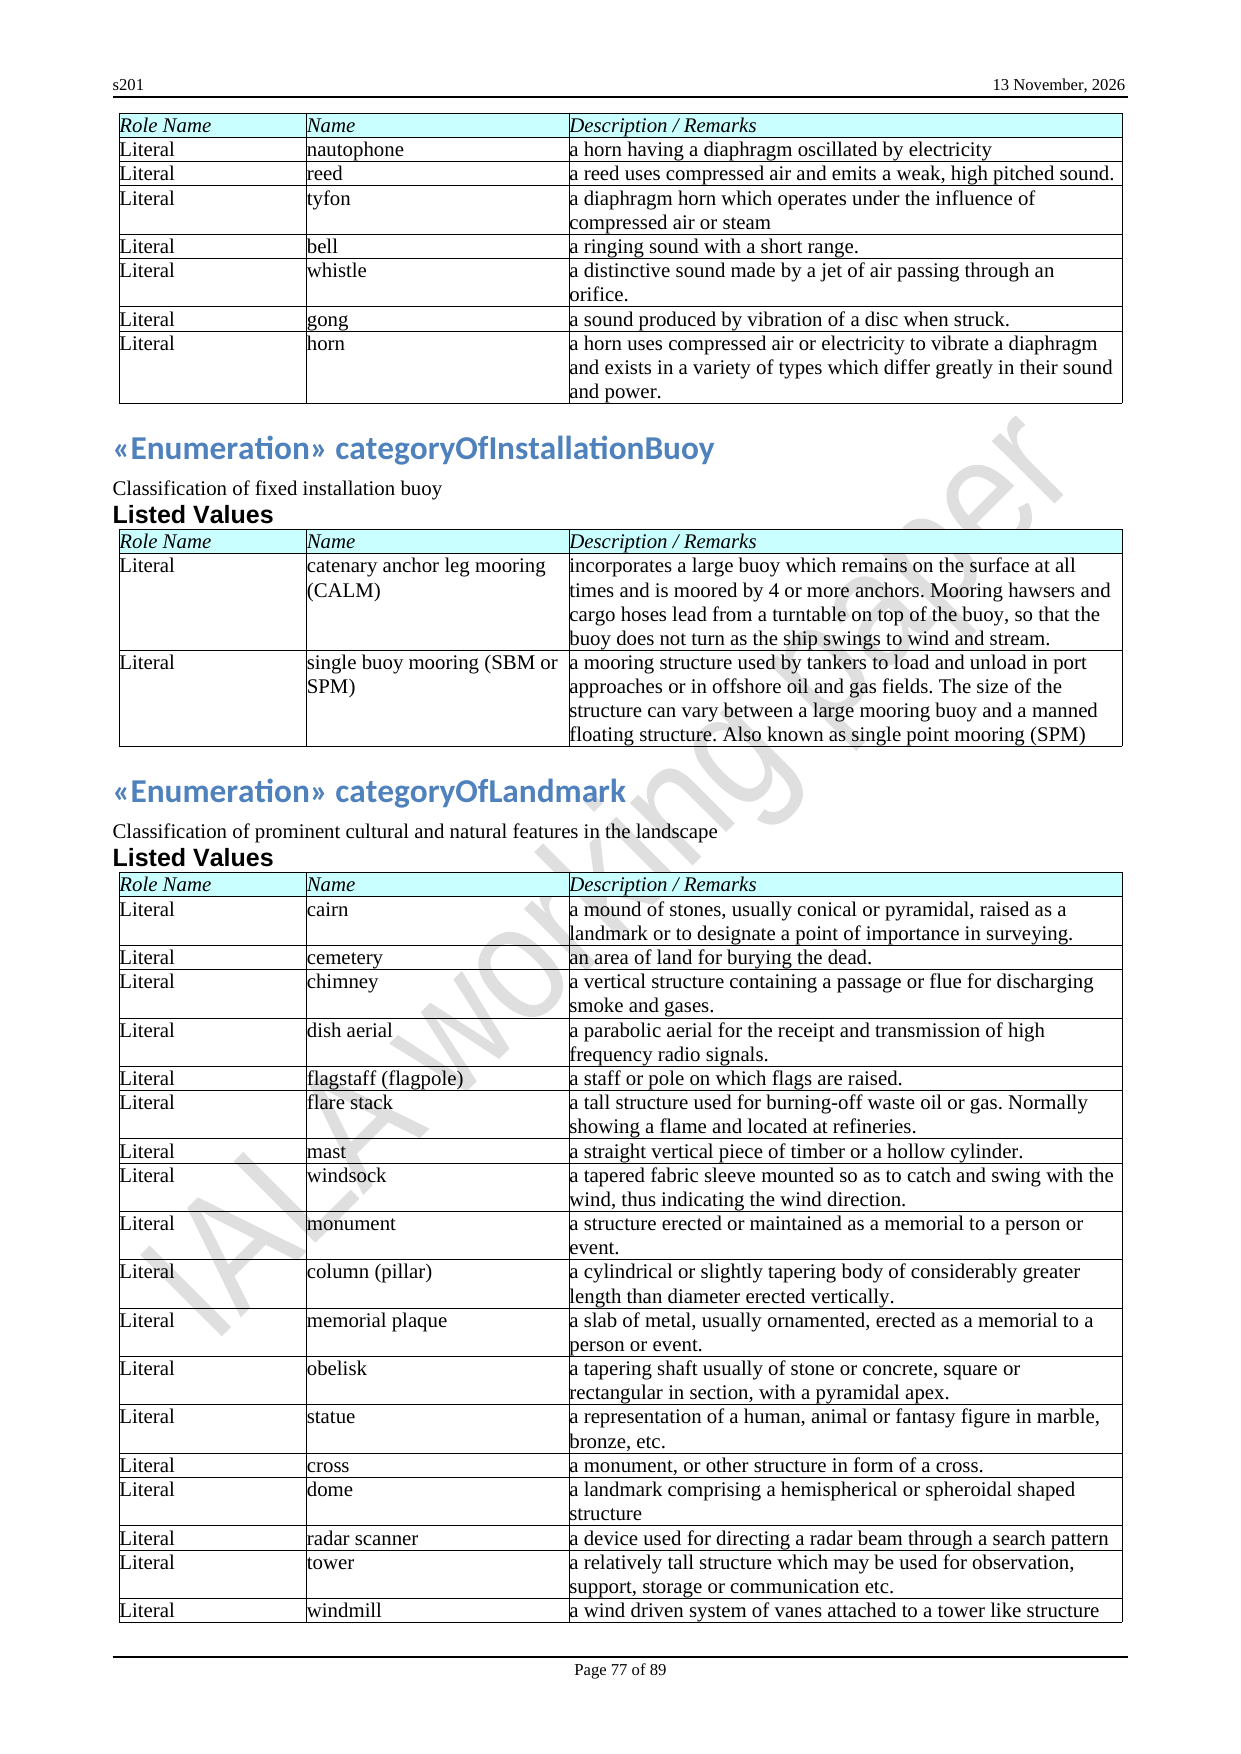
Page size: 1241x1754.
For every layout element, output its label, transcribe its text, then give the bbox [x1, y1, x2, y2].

subtitle «Enumeration» categoryOfLandmark [112, 770, 1128, 811]
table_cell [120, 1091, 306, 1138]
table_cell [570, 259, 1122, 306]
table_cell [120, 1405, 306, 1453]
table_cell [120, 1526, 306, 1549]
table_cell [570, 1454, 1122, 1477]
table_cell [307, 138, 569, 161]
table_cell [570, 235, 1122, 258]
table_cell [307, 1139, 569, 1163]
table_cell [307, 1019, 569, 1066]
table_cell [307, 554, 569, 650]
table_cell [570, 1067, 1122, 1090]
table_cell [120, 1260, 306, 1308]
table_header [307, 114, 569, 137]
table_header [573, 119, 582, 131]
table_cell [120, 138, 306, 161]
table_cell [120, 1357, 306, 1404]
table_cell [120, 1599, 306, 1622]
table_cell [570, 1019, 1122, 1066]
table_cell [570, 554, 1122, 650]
text Classification of fixed installation buoy [112, 476, 1128, 500]
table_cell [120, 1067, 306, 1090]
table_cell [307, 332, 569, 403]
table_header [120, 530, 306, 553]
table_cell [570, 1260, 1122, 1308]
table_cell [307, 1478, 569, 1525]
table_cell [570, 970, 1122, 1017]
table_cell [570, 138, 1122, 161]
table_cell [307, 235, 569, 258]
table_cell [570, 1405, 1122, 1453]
text Classification of prominent cultural and natural features in the landscape [112, 819, 1128, 843]
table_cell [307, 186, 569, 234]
text Listed Values [112, 843, 1128, 872]
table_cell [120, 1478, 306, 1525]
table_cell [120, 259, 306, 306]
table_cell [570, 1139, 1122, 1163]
subtitle «Enumeration» categoryOfInstallationBuoy [112, 427, 1128, 468]
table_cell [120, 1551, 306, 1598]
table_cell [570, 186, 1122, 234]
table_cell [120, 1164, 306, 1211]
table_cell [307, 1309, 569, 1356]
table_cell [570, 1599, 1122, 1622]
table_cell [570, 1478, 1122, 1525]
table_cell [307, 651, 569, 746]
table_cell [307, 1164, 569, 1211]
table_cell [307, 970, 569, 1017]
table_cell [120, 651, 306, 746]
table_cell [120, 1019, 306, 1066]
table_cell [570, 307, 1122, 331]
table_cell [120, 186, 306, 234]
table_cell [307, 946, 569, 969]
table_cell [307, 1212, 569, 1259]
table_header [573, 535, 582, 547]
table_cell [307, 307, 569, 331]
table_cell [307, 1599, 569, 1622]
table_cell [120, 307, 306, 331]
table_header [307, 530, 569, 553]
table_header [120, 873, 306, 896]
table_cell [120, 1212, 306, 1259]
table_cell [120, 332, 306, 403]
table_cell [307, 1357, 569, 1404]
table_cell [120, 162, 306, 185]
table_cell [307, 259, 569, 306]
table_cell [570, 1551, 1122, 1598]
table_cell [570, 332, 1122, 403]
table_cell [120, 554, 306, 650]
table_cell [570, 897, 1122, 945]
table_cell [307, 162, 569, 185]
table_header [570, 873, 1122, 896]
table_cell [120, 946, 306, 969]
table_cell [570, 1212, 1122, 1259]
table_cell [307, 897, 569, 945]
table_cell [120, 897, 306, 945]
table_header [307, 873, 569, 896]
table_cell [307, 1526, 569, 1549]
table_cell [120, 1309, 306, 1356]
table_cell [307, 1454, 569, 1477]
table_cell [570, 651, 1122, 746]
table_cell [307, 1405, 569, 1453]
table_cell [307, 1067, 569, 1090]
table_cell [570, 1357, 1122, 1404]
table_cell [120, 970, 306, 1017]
text Listed Values [112, 500, 1128, 529]
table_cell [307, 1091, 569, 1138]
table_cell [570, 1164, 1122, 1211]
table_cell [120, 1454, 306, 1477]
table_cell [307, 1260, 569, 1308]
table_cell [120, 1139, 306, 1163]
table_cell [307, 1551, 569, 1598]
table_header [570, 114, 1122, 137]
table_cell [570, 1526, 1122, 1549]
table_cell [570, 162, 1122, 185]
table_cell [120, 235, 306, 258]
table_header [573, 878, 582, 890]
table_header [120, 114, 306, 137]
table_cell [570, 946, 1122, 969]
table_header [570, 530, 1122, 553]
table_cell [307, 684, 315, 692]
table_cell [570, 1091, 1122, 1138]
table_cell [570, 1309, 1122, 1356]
